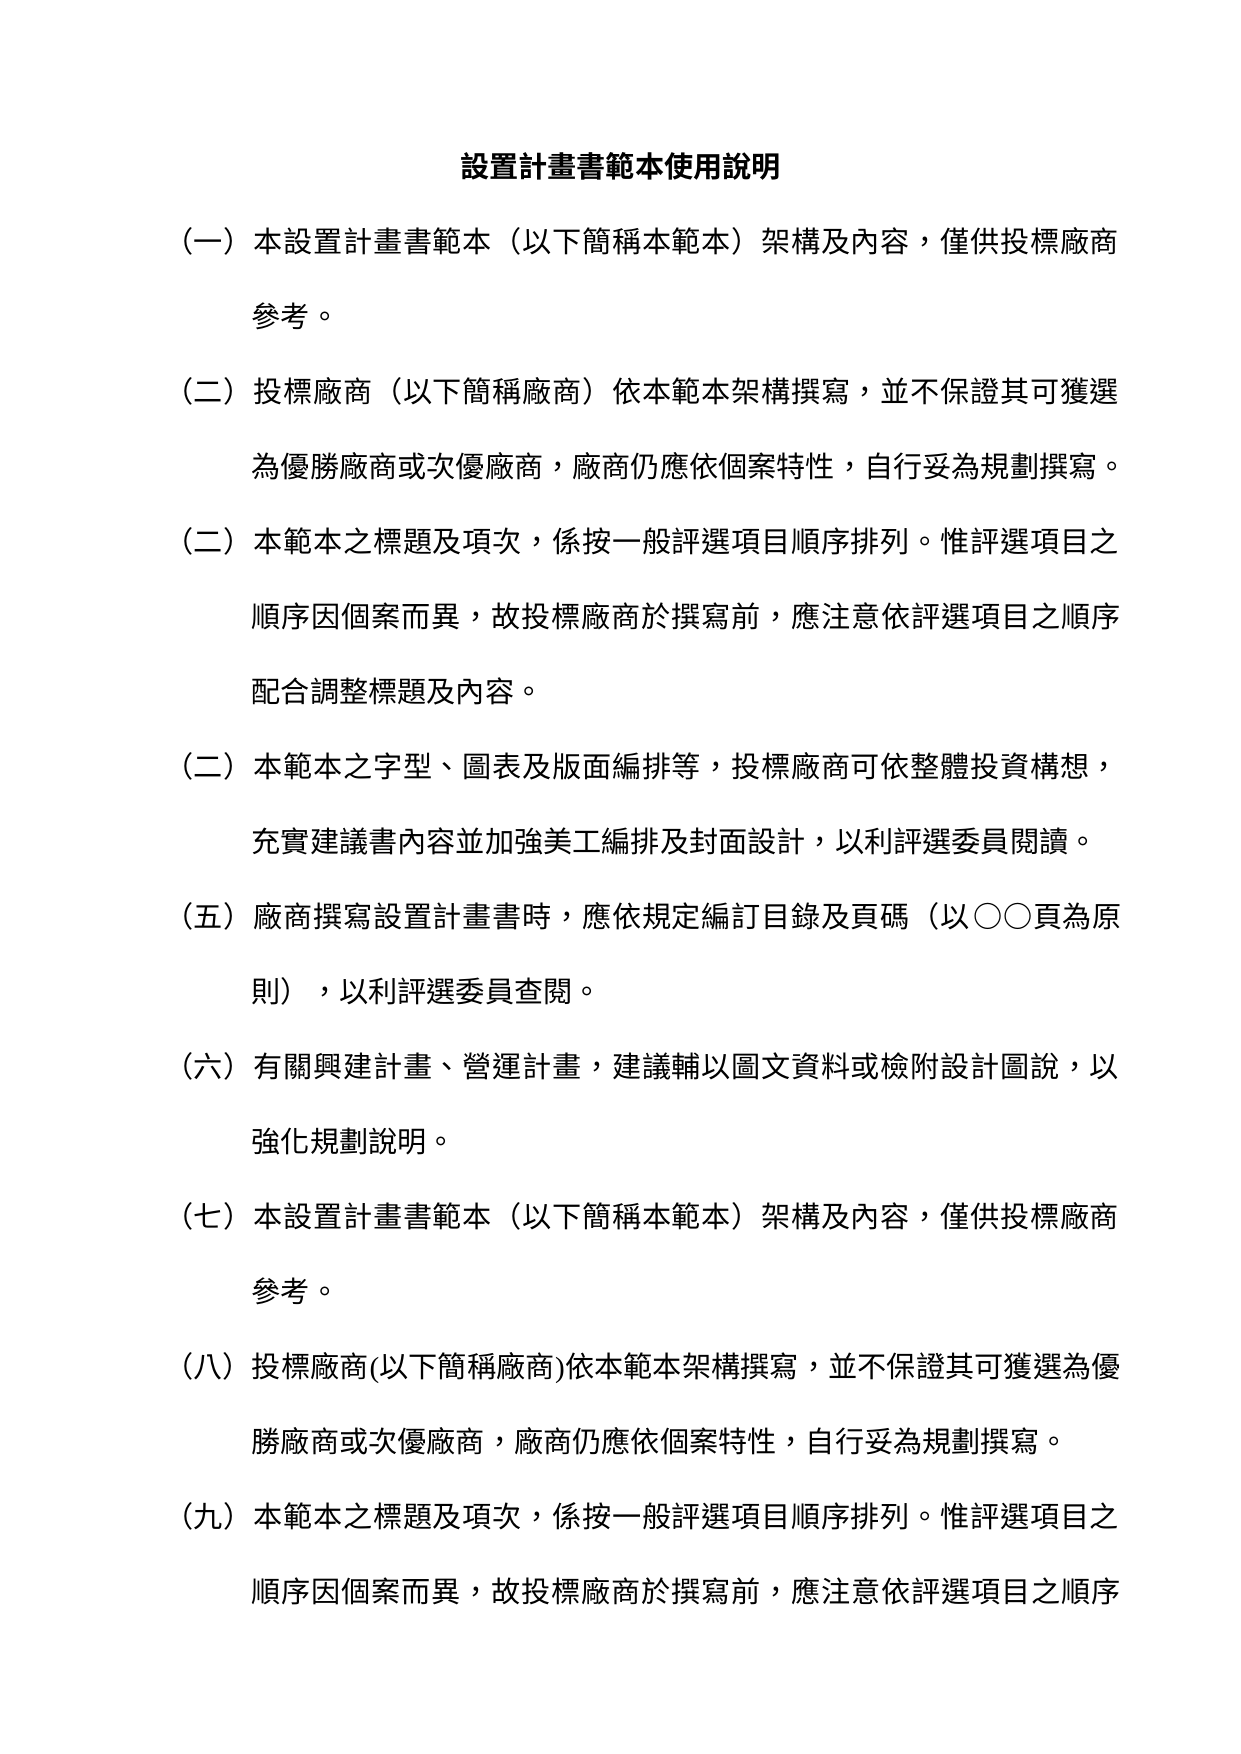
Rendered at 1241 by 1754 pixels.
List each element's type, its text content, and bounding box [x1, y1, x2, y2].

text （二）本範本之字型、圖表及版面編排等，投標廠商可依整體投資構想，充實建議書內容並加強美工編排及封面設計，以利評選委員閱讀。 [164, 727, 1122, 877]
text （七）本設置計畫書範本（以下簡稱本範本）架構及內容，僅供投標廠商參考。 [164, 1177, 1122, 1327]
text （八）投標廠商(以下簡稱廠商)依本範本架構撰寫，並不保證其可獲選為優勝廠商或次優廠商，廠商仍應依個案特性，自行妥為規劃撰寫。 [164, 1327, 1122, 1477]
text （二）本範本之標題及項次，係按一般評選項目順序排列。惟評選項目之順序因個案而異，故投標廠商於撰寫前，應注意依評選項目之順序配合調整標題及內容。 [164, 502, 1122, 727]
text 設置計畫書範本使用說明 [118, 127, 1122, 202]
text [164, 1477, 1122, 1627]
text （五）廠商撰寫設置計畫書時，應依規定編訂目錄及頁碼（以○○頁為原則），以利評選委員查閱。 [164, 877, 1122, 1027]
text （六）有關興建計畫、營運計畫，建議輔以圖文資料或檢附設計圖說，以強化規劃說明。 [164, 1027, 1122, 1177]
text （一）本設置計畫書範本（以下簡稱本範本）架構及內容，僅供投標廠商參考。 [164, 202, 1122, 352]
text （二）投標廠商（以下簡稱廠商）依本範本架構撰寫，並不保證其可獲選為優勝廠商或次優廠商，廠商仍應依個案特性，自行妥為規劃撰寫。 [164, 352, 1122, 502]
